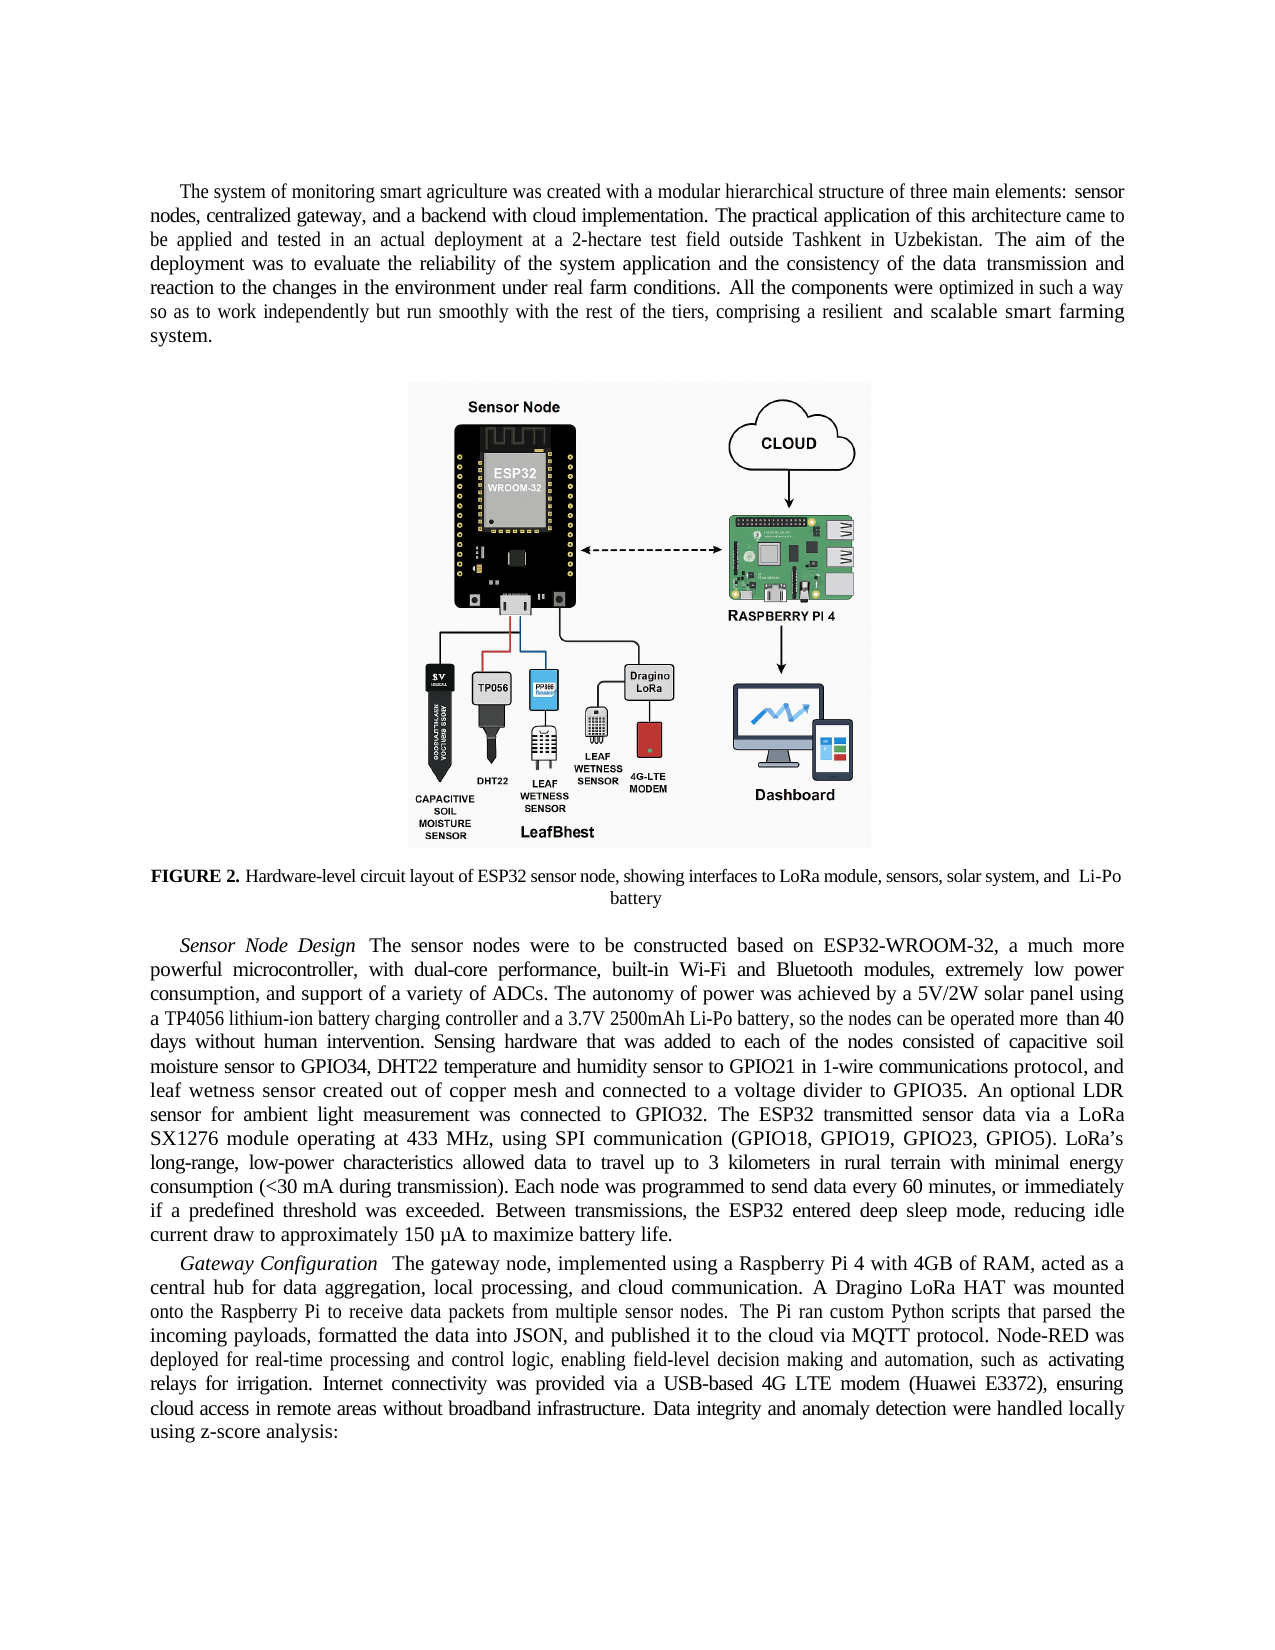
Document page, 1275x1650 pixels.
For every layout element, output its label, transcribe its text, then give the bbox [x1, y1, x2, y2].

text Sensor Node Design The sensor nodes were to be constructed based on ESP32-WROOM-32, a much more powerful microcontroller, with dual-core performance, built-in Wi-Fi and Bluetooth modules, extremely low power consumption, and support of a variety of ADCs. The autonomy of power was achieved by a 5V/2W solar panel using a TP4056 lithium-ion battery charging controller and a 3.7V 2500mAh Li-Po battery, so the nodes can be operated more than 40 days without human intervention. Sensing hardware that was added to each of the nodes consisted of capacitive soil moisture sensor to GPIO34, DHT22 temperature and humidity sensor to GPIO21 in 1-wire communications protocol, and leaf wetness sensor created out of copper mesh and connected to a voltage divider to GPIO35. An optional LDR sensor for ambient light measurement was connected to GPIO32. The ESP32 transmitted sensor data via a LoRa SX1276 module operating at 433 MHz, using SPI communication (GPIO18, GPIO19, GPIO23, GPIO5). LoRa’s long-range, low-power characteristics allowed data to travel up to 3 kilometers in rural terrain with minimal energy consumption (<30 mA during transmission). Each node was programmed to send data every 60 minutes, or immediately if a predefined threshold was exceeded. Between transmissions, the ESP32 entered deep sleep mode, reducing idle current draw to approximately 150 µA to maximize battery life. [150, 933, 1125, 1246]
text The system of monitoring smart agriculture was created with a modular hierarchical structure of three main elements: sensor nodes, centralized gateway, and a backend with cloud implementation. The practical application of this architecture came to be applied and tested in an actual deployment at a 2-hectare test field outside Tashkent in Uzbekistan. The aim of the deployment was to evaluate the reliability of the system application and the consistency of the data transmission and reaction to the changes in the environment under real farm conditions. All the components were optimized in such a way so as to work independently but run smoothly with the rest of the tiers, comprising a resilient and scalable smart farming system. [150, 179, 1125, 348]
picture [407, 383, 872, 848]
text Gateway Configuration The gateway node, implemented using a Raspberry Pi 4 with 4GB of RAM, acted as a central hub for data aggregation, local processing, and cloud communication. A Dragino LoRa HAT was mounted onto the Raspberry Pi to receive data packets from multiple sensor nodes. The Pi ran custom Python scripts that parsed the incoming payloads, formatted the data into JSON, and published it to the cloud via MQTT protocol. Node-RED was deployed for real-time processing and control logic, enabling field-level decision making and automation, such as activating relays for irrigation. Internet connectivity was provided via a USB-based 4G LTE modem (Huawei E3372), ensuring cloud access in remote areas without broadband infrastructure. Data integrity and anomaly detection were handled locally using z-score analysis: [150, 1251, 1125, 1444]
